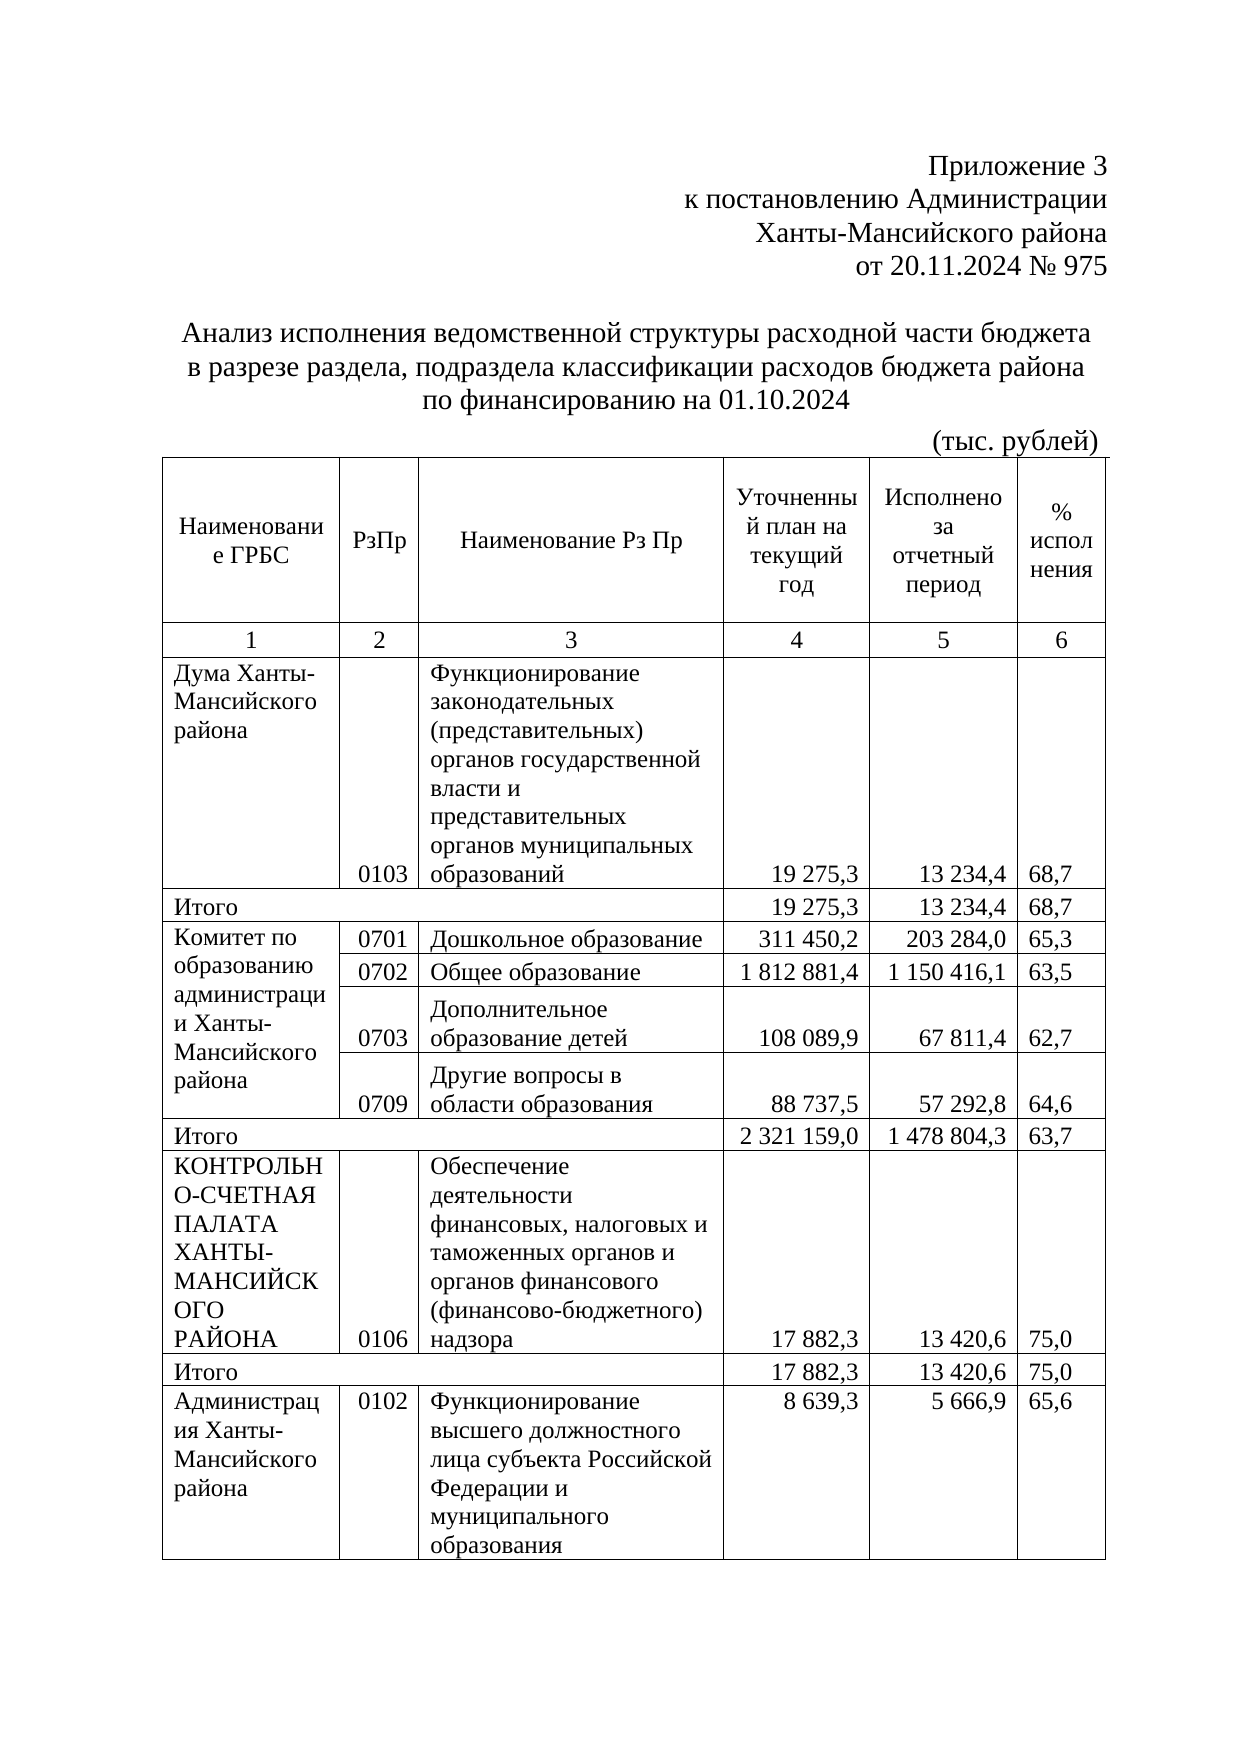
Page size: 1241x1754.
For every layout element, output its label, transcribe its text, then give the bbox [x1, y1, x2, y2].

table_cell 2 [340, 623, 418, 657]
text от 20.11.2024 № 975 [162, 248, 1107, 282]
table_cell 4 [724, 623, 869, 657]
table_cell Дополнительное образование детей [419, 987, 723, 1052]
table_cell Другие вопросы в области образования [419, 1053, 723, 1117]
table_cell 1 812 881,4 [724, 954, 869, 986]
table_cell 203 284,0 [870, 922, 1017, 953]
table_cell 65,3 [1018, 922, 1105, 953]
text Приложение 3 [162, 148, 1107, 181]
table_cell РзПр [340, 458, 418, 622]
table_cell 0709 [340, 1053, 418, 1117]
table_cell 68,7 [1018, 889, 1105, 921]
table_cell 0703 [340, 987, 418, 1052]
table_cell 1 [163, 623, 339, 657]
table_cell 0102 [340, 1386, 418, 1559]
table_cell 6 [1018, 623, 1105, 657]
table_cell 75,0 [1018, 1354, 1105, 1385]
table_cell 67 811,4 [870, 987, 1017, 1052]
table_cell 0106 [340, 1151, 418, 1352]
table_cell Итого [163, 1354, 723, 1385]
table_cell 311 450,2 [724, 922, 869, 953]
table_cell % исполнения [1018, 458, 1105, 622]
table_cell Наименование ГРБС [163, 458, 339, 622]
table_cell 8 639,3 [724, 1386, 869, 1559]
table_cell 63,5 [1018, 954, 1105, 986]
table_cell 75,0 [1018, 1151, 1105, 1352]
table_cell 88 737,5 [724, 1053, 869, 1117]
table_cell КОНТРОЛЬНО-СЧЕТНАЯ ПАЛАТА ХАНТЫ-МАНСИЙСКОГО РАЙОНА [163, 1151, 339, 1352]
table_cell 108 089,9 [724, 987, 869, 1052]
table_cell 1 150 416,1 [870, 954, 1017, 986]
table_cell 5 666,9 [870, 1386, 1017, 1559]
table_cell 0103 [340, 658, 418, 888]
table_header Анализ исполнения ведомственной структуры расходной части бюджета в разрезе раздела, подраздела классификации расходов бюджета района по финансированию на 01.10.2024 [163, 315, 1110, 416]
table_cell (тыс. рублей) [163, 416, 1110, 457]
table_cell Общее образование [419, 954, 723, 986]
table_cell 13 420,6 [870, 1151, 1017, 1352]
table_cell Функционирование высшего должностного лица субъекта Российской Федерации и муниципального образования [419, 1386, 723, 1559]
table_cell 65,6 [1018, 1386, 1105, 1559]
table_cell 2 321 159,0 [724, 1119, 869, 1150]
table_cell Дума Ханты-Мансийского района [163, 658, 339, 888]
table_cell Уточненный план на текущий год [724, 458, 869, 622]
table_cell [163, 1386, 339, 1559]
table_cell 62,7 [1018, 987, 1105, 1052]
table_cell 5 [870, 623, 1017, 657]
table_cell 17 882,3 [724, 1354, 869, 1385]
table_cell 0701 [340, 922, 418, 953]
table_cell Наименование Рз Пр [419, 458, 723, 622]
table_cell Комитет по образованию администрации Ханты-Мансийского района [163, 922, 339, 1117]
text Ханты-Мансийского района [162, 215, 1107, 248]
table_cell Дошкольное образование [419, 922, 723, 953]
table_cell 17 882,3 [724, 1151, 869, 1352]
table_cell 0702 [340, 954, 418, 986]
table_cell 13 234,4 [870, 658, 1017, 888]
table_cell Итого [163, 1119, 723, 1150]
table_cell 57 292,8 [870, 1053, 1017, 1117]
table_cell 13 234,4 [870, 889, 1017, 921]
table_cell 19 275,3 [724, 658, 869, 888]
table_cell 13 420,6 [870, 1354, 1017, 1385]
table_cell 3 [419, 623, 723, 657]
table_cell Обеспечение деятельности финансовых, налоговых и таможенных органов и органов финансового (финансово-бюджетного) надзора [419, 1151, 723, 1352]
text к постановлению Администрации [162, 181, 1107, 215]
table_cell Исполнено за отчетный период [870, 458, 1017, 622]
table_cell 1 478 804,3 [870, 1119, 1017, 1150]
table_cell 63,7 [1018, 1119, 1105, 1150]
table_cell Итого [163, 889, 723, 921]
table_cell 19 275,3 [724, 889, 869, 921]
table_cell 68,7 [1018, 658, 1105, 888]
table_cell Функционирование законодательных (представительных) органов государственной власти и представительных органов муниципальных образований [419, 658, 723, 888]
table_cell 64,6 [1018, 1053, 1105, 1117]
